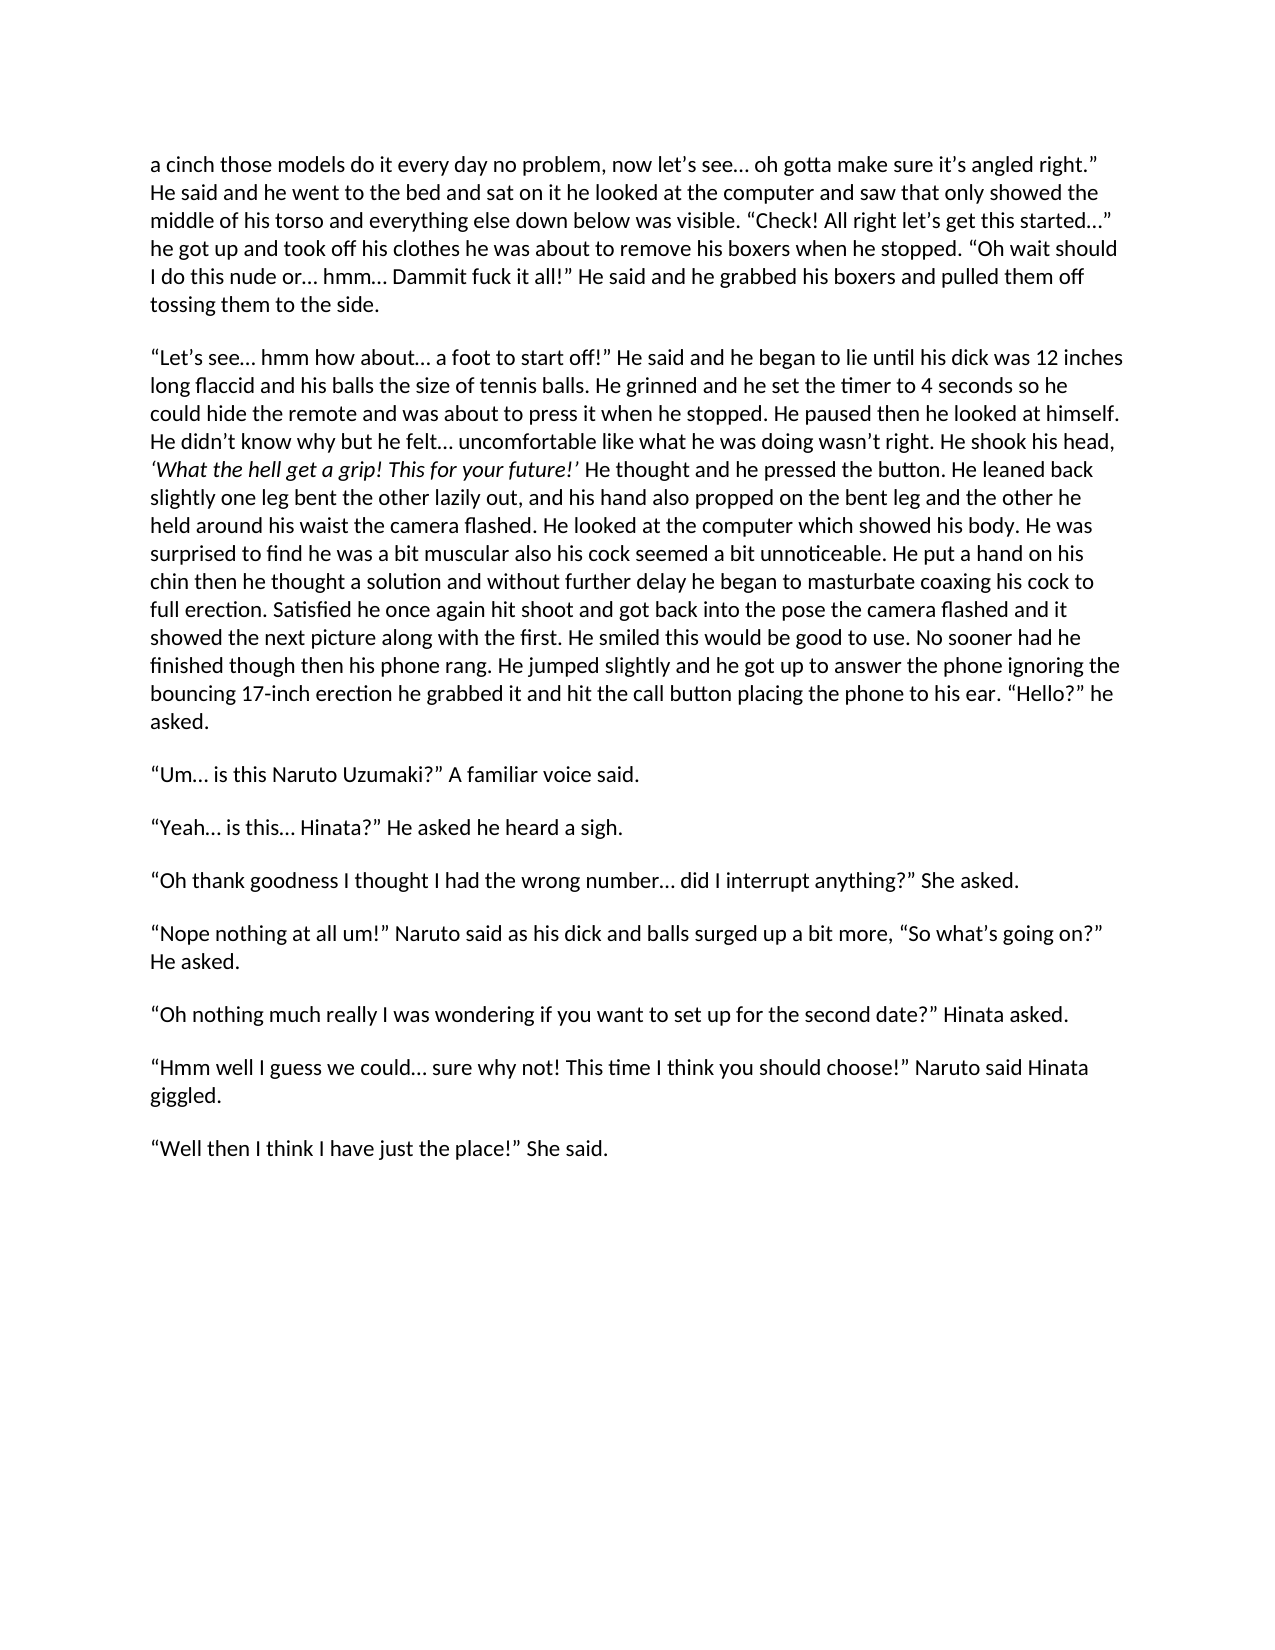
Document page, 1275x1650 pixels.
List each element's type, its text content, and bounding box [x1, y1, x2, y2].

text “Oh nothing much really I was wondering if you want to set up for the second date?” Hinata asked. [150, 1001, 1125, 1028]
text “Yeah… is this… Hinata?” He asked he heard a sigh. [150, 813, 1125, 841]
text “Oh thank goodness I thought I had the wrong number… did I interrupt anything?” She asked. [150, 866, 1125, 894]
text “Let’s see… hmm how about… a foot to start off!” He said and he began to lie until his dick was 12 inches long flaccid and his balls the size of tennis balls. He grinned and he set the timer to 4 seconds so he could hide the remote and was about to press it when he stopped. He paused then he looked at himself. He didn’t know why but he felt… uncomfortable like what he was doing wasn’t right. He shook his head, ‘What the hell get a grip! This for your future!’ He thought and he pressed the button. He leaned back slightly one leg bent the other lazily out, and his hand also propped on the bent leg and the other he held around his waist the camera flashed. He looked at the computer which showed his body. He was surprised to find he was a bit muscular also his cock seemed a bit unnoticeable. He put a hand on his chin then he thought a solution and without further delay he began to masturbate coaxing his cock to full erection. Satisfied he once again hit shoot and got back into the pose the camera flashed and it showed the next picture along with the first. He smiled this would be good to use. No sooner had he finished though then his phone rang. He jumped slightly and he got up to answer the phone ignoring the bouncing 17-inch erection he grabbed it and hit the call button placing the phone to his ear. “Hello?” he asked. [150, 343, 1125, 735]
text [150, 150, 1125, 318]
text “Nope nothing at all um!” Naruto said as his dick and balls surged up a bit more, “So what’s going on?” He asked. [150, 919, 1125, 976]
text “Well then I think I have just the place!” She said. [150, 1134, 1125, 1163]
text “Hmm well I guess we could… sure why not! This time I think you should choose!” Naruto said Hinata giggled. [150, 1053, 1125, 1109]
text “Um… is this Naruto Uzumaki?” A familiar voice said. [150, 760, 1125, 788]
